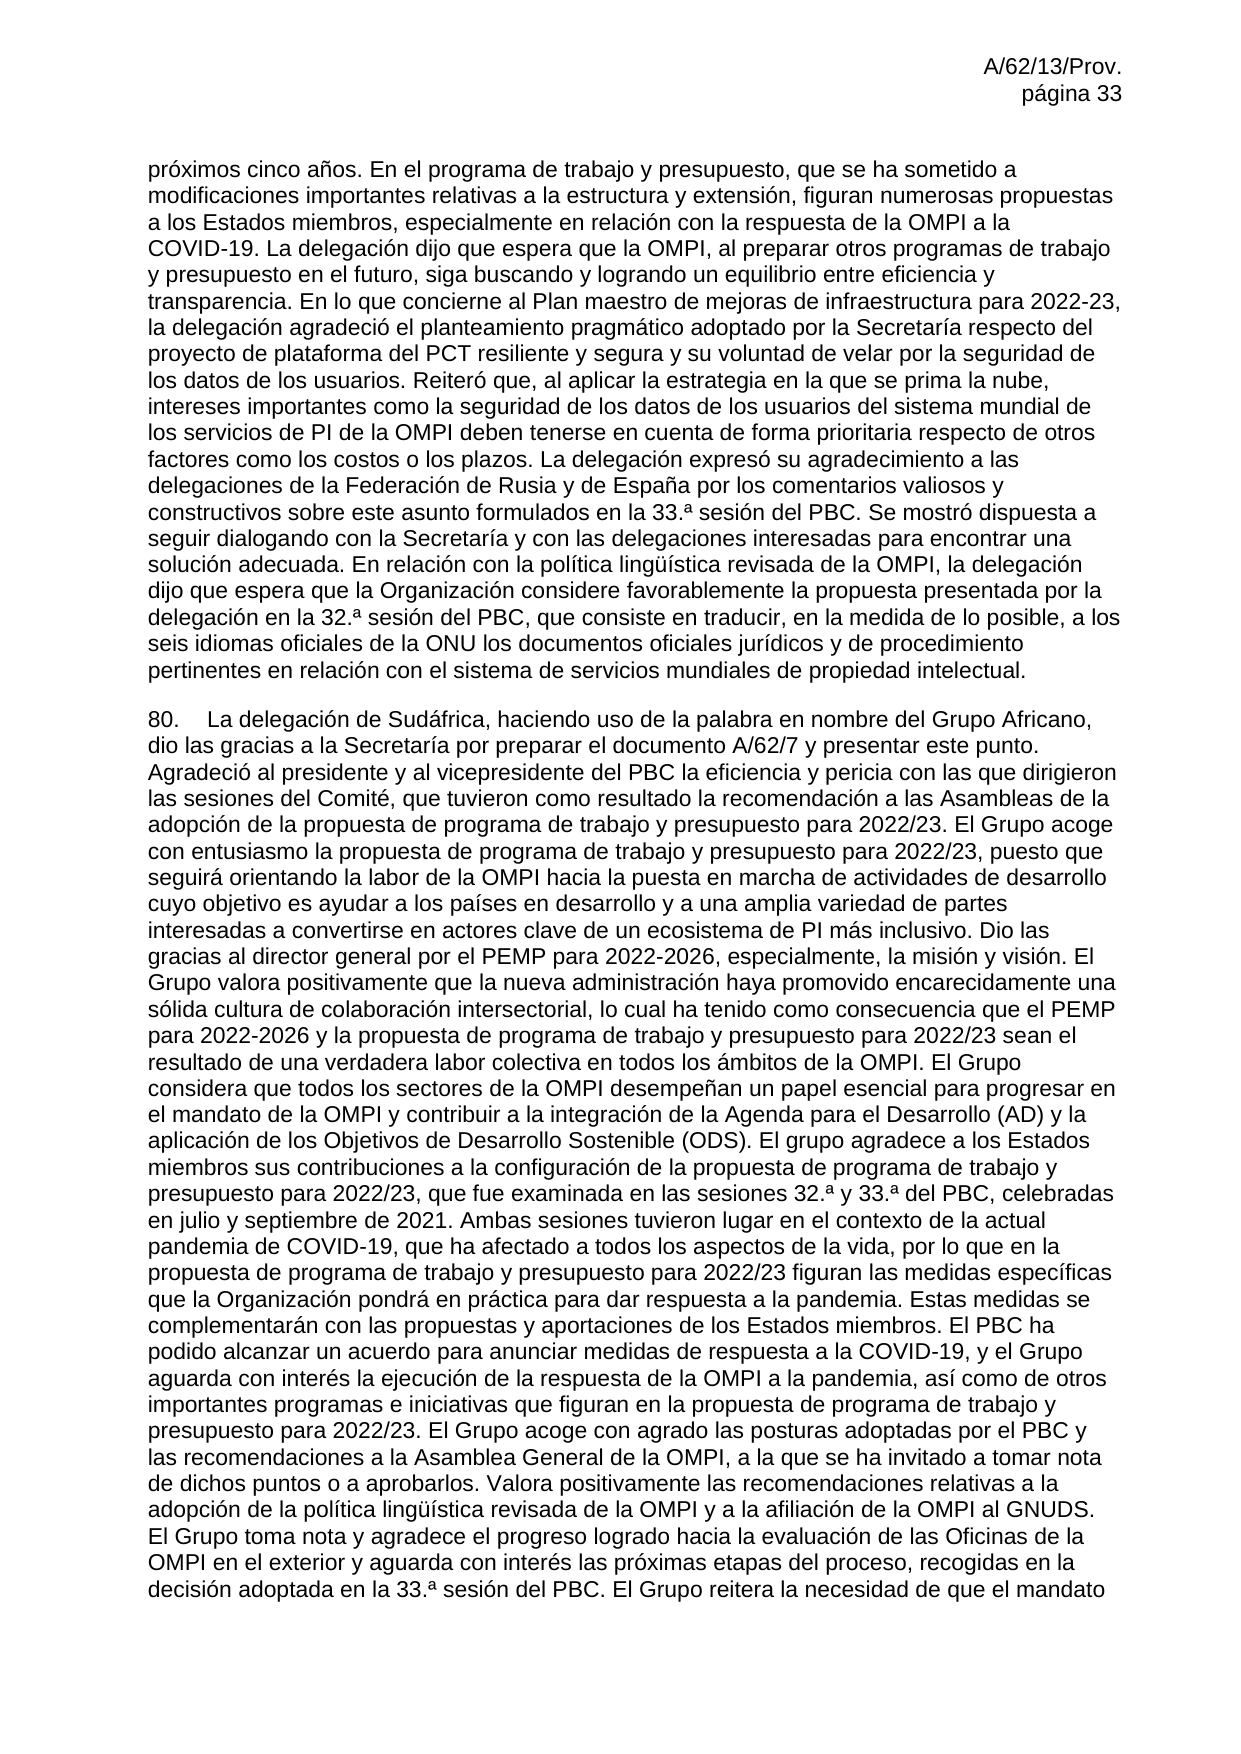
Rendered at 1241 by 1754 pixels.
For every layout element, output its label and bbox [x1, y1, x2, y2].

text [148, 706, 1122, 1602]
text [148, 156, 1122, 683]
